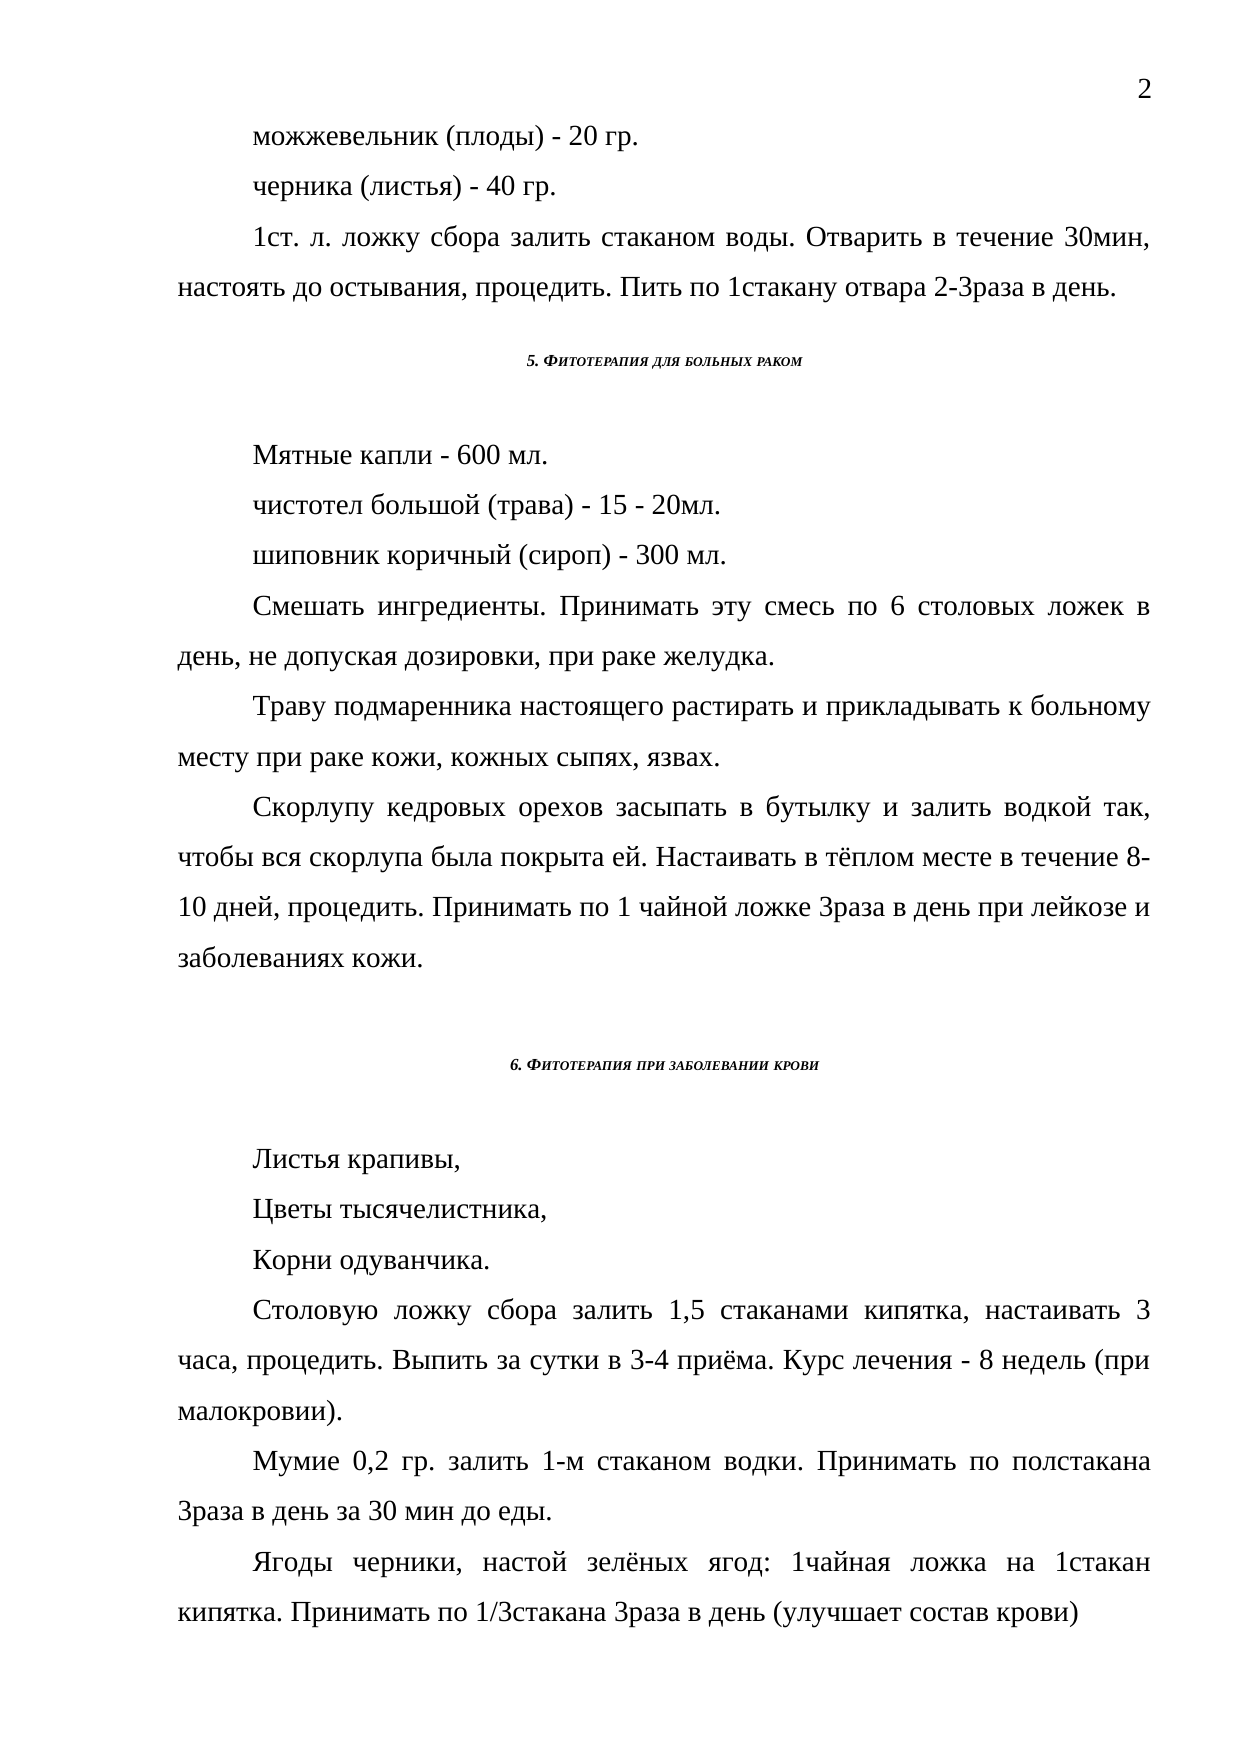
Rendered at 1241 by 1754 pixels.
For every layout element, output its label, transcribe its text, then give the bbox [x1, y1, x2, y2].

text Скорлупу кедровых орехов засыпать в бутылку и залить водкой так, чтобы вся скорлупа была покрыта ей. Настаивать в тёплом месте в течение 8-10 дней, процедить. Принимать по 1 чайной ложке 3раза в день при лейкозе и заболеваниях кожи. [177, 789, 1152, 973]
text Траву подмаренника настоящего растирать и прикладывать к больному месту при раке кожи, кожных сыпях, язвах. [177, 688, 1152, 772]
text можжевельник (плоды) - 20 гр. [177, 118, 1152, 152]
text Столовую ложку сбора залить 1,5 стаканами кипятка, настаивать 3 часа, процедить. Выпить за сутки в 3-4 приёма. Курс лечения - 8 недель (при малокровии). [177, 1292, 1152, 1426]
text Мумие 0,2 гр. залить 1-м стаканом водки. Принимать по полстакана 3раза в день за 30 мин до еды. [177, 1443, 1152, 1527]
text Корни одуванчика. [177, 1242, 1152, 1275]
text Смешать ингредиенты. Принимать эту смесь по 6 столовых ложек в день, не допуская дозировки, при раке желудка. [177, 588, 1152, 672]
subtitle 6. Фитотерапия при заболевании крови [177, 1041, 1152, 1074]
text 1ст. л. ложку сбора залить стаканом воды. Отварить в течение 30мин, настоять до остывания, процедить. Пить по 1стакану отвара 2-3раза в день. [177, 219, 1152, 303]
text черника (листья) - 40 гр. [177, 168, 1152, 202]
text Листья крапивы, [177, 1141, 1152, 1175]
text Мятные капли - 600 мл. [177, 437, 1152, 470]
text чистотел большой (трава) - 15 - 20мл. [177, 487, 1152, 521]
text Ягоды черники, настой зелёных ягод: 1чайная ложка на 1стакан кипятка. Принимать по 1/3стакана 3раза в день (улучшает состав крови) [177, 1544, 1152, 1627]
text шиповник коричный (сироп) - 300 мл. [177, 537, 1152, 571]
text Цветы тысячелистника, [177, 1191, 1152, 1225]
subtitle 5. Фитотерапия для больных раком [177, 336, 1152, 370]
